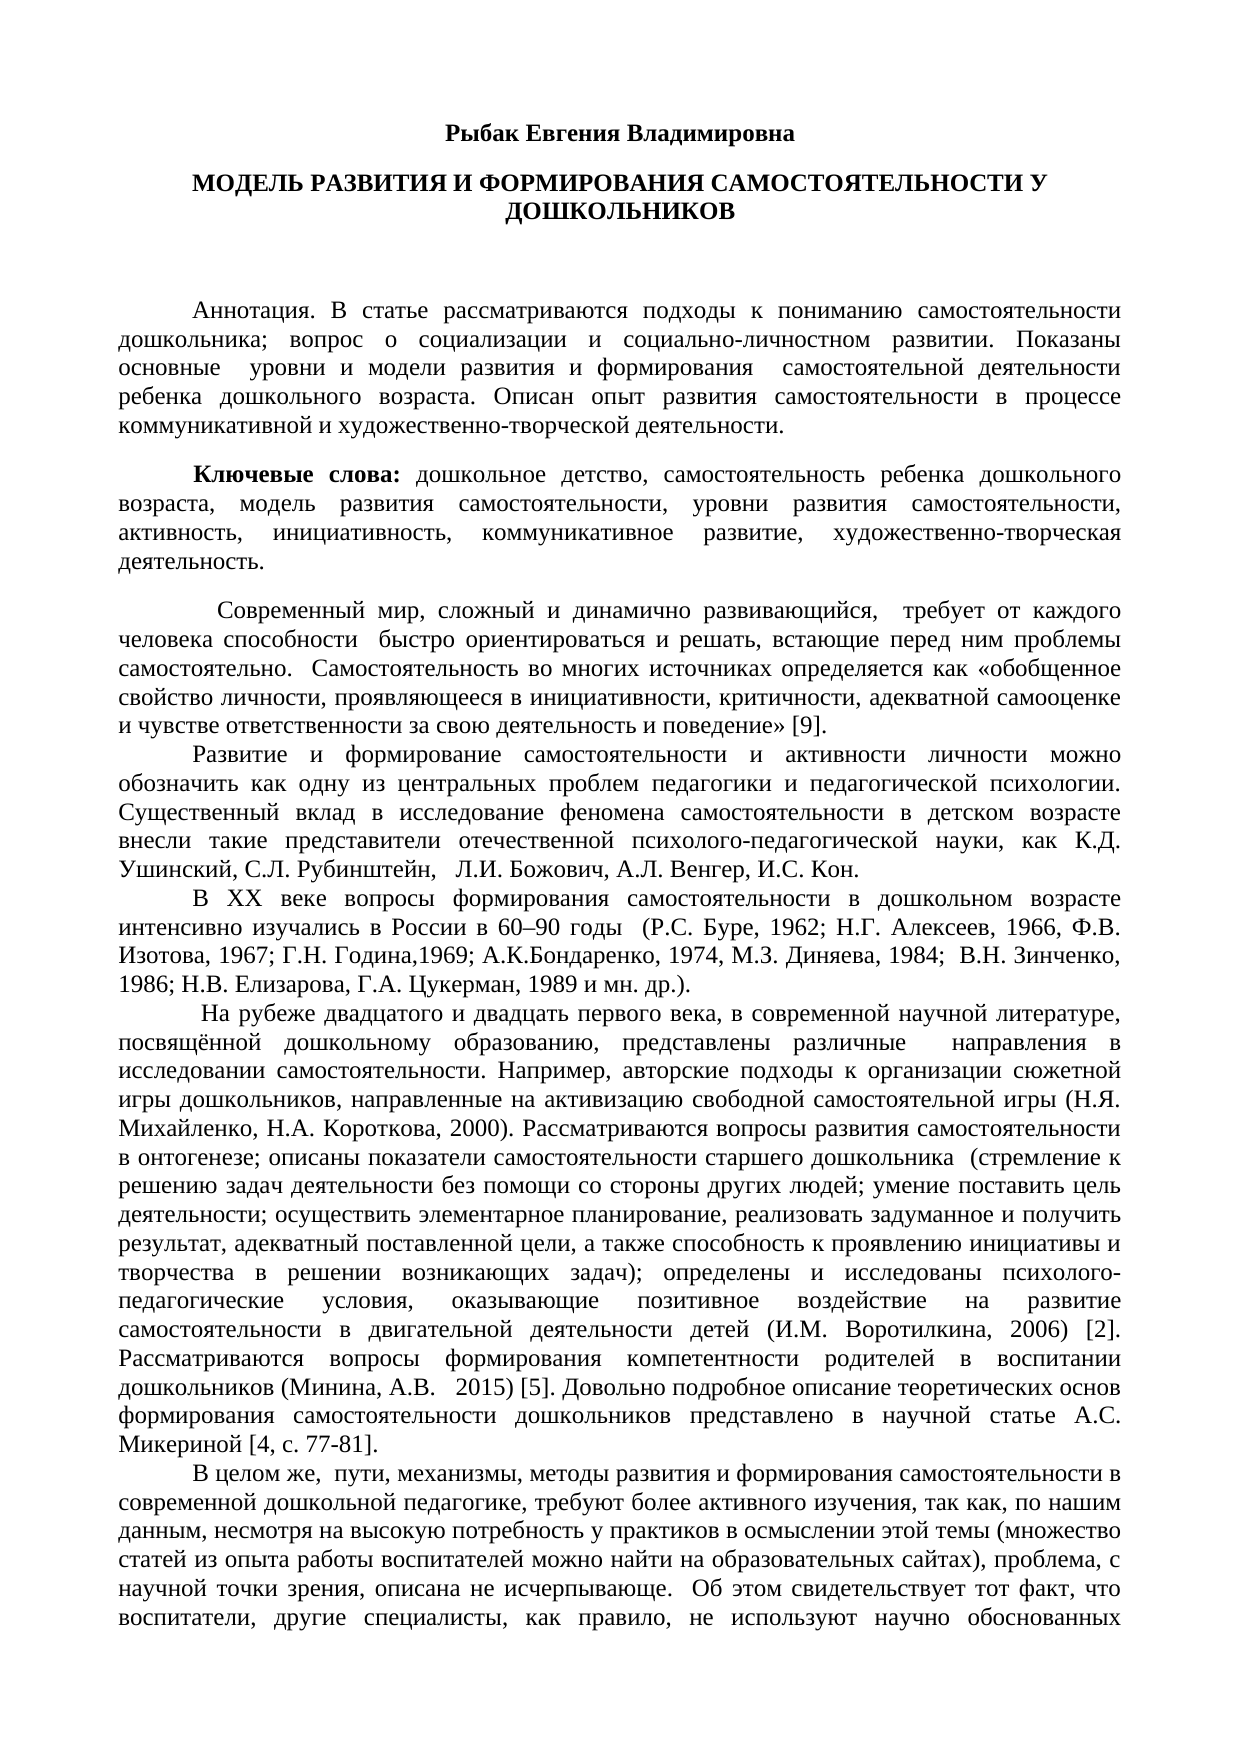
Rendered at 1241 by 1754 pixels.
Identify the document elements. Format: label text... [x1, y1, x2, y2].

text Ключевые слова: дошкольное детство, самостоятельность ребенка дошкольного возраста, модель развития самостоятельности, уровни развития самостоятельности, активность, инициативность, коммуникативное развитие, художественно-творческая деятельность. [118, 459, 1122, 574]
text На рубеже двадцатого и двадцать первого века, в современной научной литературе, посвящённой дошкольному образованию, представлены различные направления в исследовании самостоятельности. Например, авторские подходы к организации сюжетной игры дошкольников, направленные на активизацию свободной самостоятельной игры (Н.Я. Михайленко, Н.А. Короткова, 2000). Рассматриваются вопросы развития самостоятельности в онтогенезе; описаны показатели самостоятельности старшего дошкольника (стремление к решению задач деятельности без помощи со стороны других людей; умение поставить цель деятельности; осуществить элементарное планирование, реализовать задуманное и получить результат, адекватный поставленной цели, а также способность к проявлению инициативы и творчества в решении возникающих задач); определены и исследованы психолого-педагогические условия, оказывающие позитивное воздействие на развитие самостоятельности в двигательной деятельности детей (И.М. Воротилкина, 2006) [2]. Рассматриваются вопросы формирования компетентности родителей в воспитании дошкольников (Минина, А.В. 2015) [5]. Довольно подробное описание теоретических основ формирования самостоятельности дошкольников представлено в научной статье А.С. Микериной [4, с. 77-81]. [118, 998, 1122, 1458]
text В XX веке вопросы формирования самостоятельности в дошкольном возрасте интенсивно изучались в России в 60–90 годы (Р.С. Буре, 1962; Н.Г. Алексеев, 1966, Ф.В. Изотова, 1967; Г.Н. Година,1969; А.К.Бондаренко, 1974, М.З. Диняева, 1984; В.Н. Зинченко, 1986; Н.В. Елизарова, Г.А. Цукерман, 1989 и мн. др.). [118, 883, 1122, 998]
text Аннотация. В статье рассматриваются подходы к пониманию самостоятельности дошкольника; вопрос о социализации и социально-личностном развитии. Показаны основные уровни и модели развития и формирования самостоятельной деятельности ребенка дошкольного возраста. Описан опыт развития самостоятельности в процессе коммуникативной и художественно-творческой деятельности. [118, 295, 1122, 439]
text Рыбак Евгения Владимировна [118, 118, 1122, 147]
text Развитие и формирование самостоятельности и активности личности можно обозначить как одну из центральных проблем педагогики и педагогической психологии. Существенный вклад в исследование феномена самостоятельности в детском возрасте внесли такие представители отечественной психолого-педагогической науки, как К.Д. Ушинский, С.Л. Рубинштейн, Л.И. Божович, А.Л. Венгер, И.С. Кон. [118, 739, 1122, 883]
text МОДЕЛЬ РАЗВИТИЯ И ФОРМИРОВАНИЯ САМОСТОЯТЕЛЬНОСТИ У ДОШКОЛЬНИКОВ [118, 168, 1122, 225]
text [118, 1458, 1122, 1630]
text Современный мир, сложный и динамично развивающийся, требует от каждого человека способности быстро ориентироваться и решать, встающие перед ним проблемы самостоятельно. Самостоятельность во многих источниках определяется как «обобщенное свойство личности, проявляющееся в инициативности, критичности, адекватной самооценке и чувстве ответственности за свою деятельность и поведение» [9]. [118, 595, 1122, 739]
